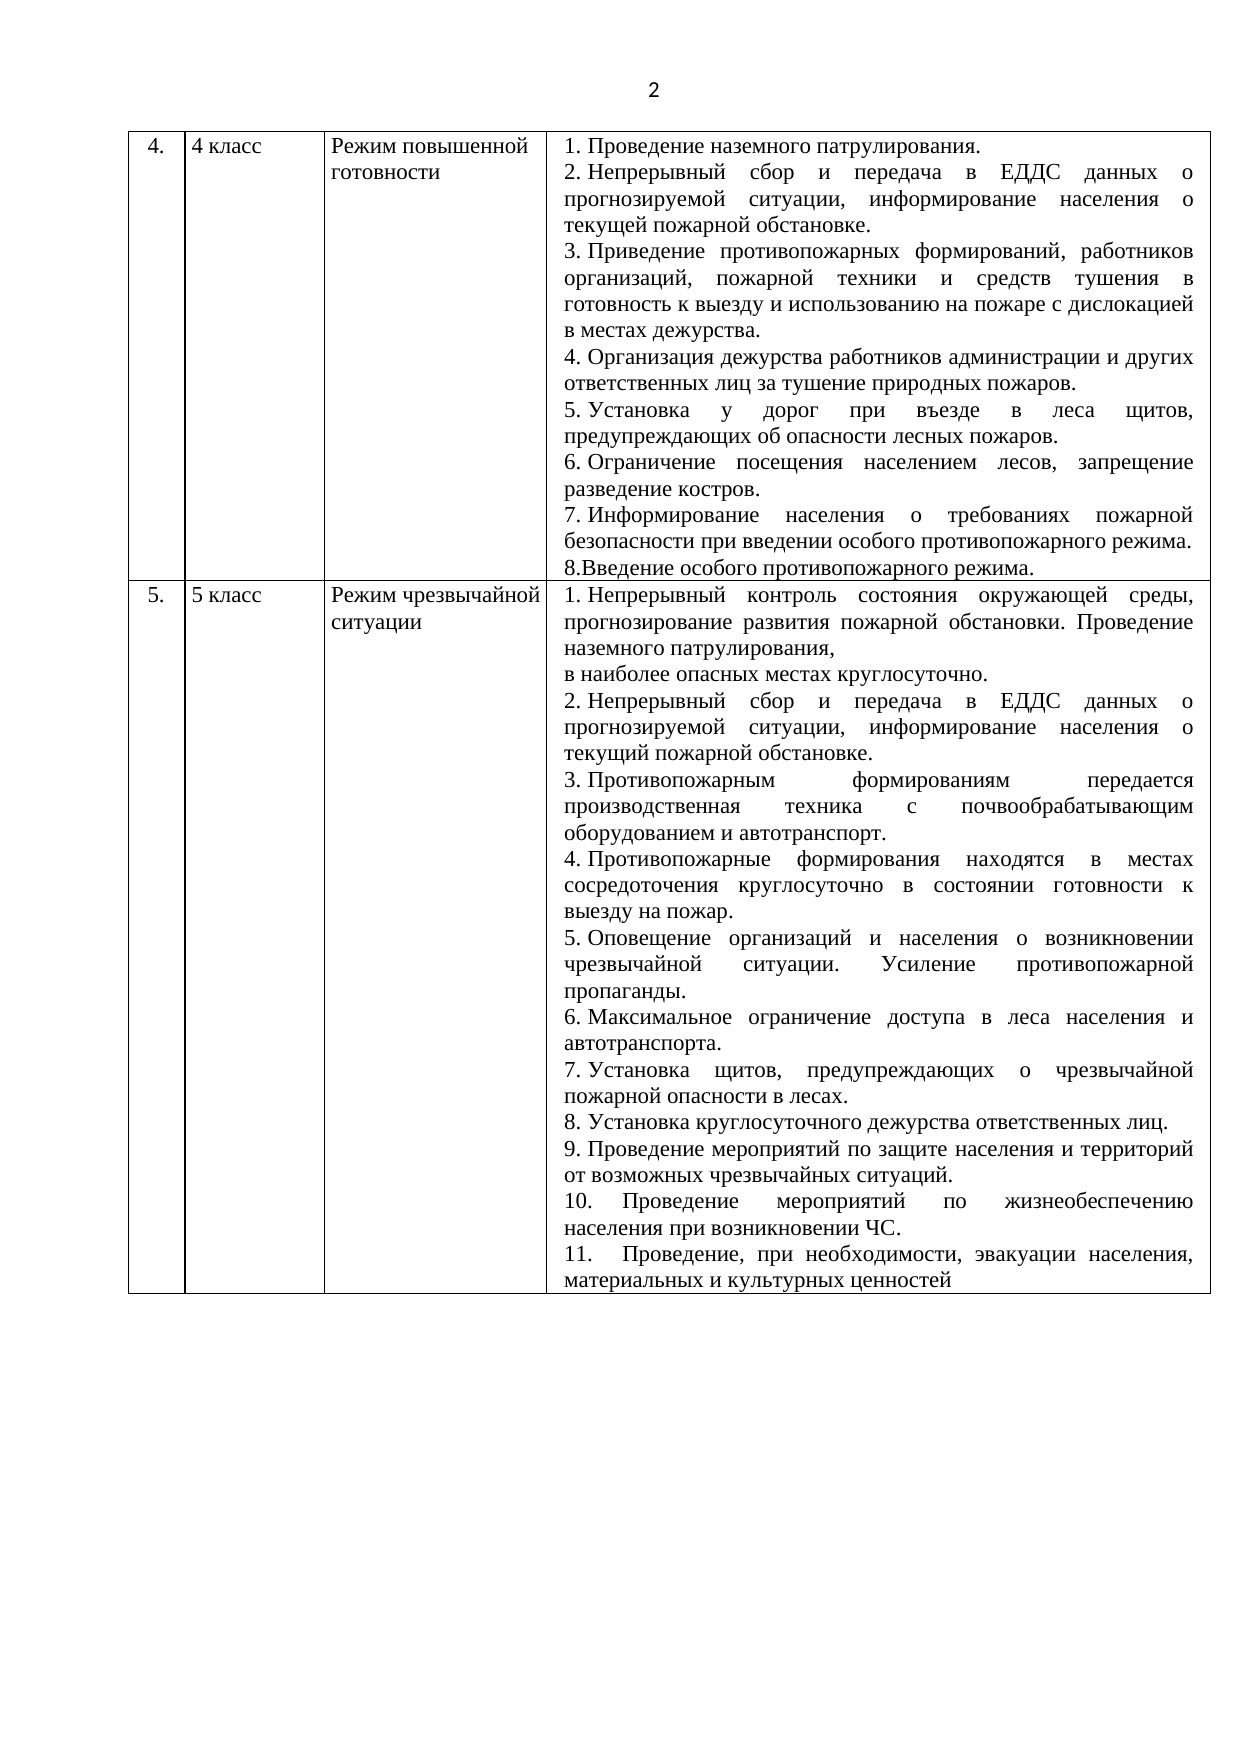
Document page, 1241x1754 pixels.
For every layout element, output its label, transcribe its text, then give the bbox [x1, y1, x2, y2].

table_cell 5. [129, 581, 184, 1293]
table_cell 4 класс [186, 132, 324, 580]
table_cell Режим чрезвычайной ситуации [325, 581, 546, 1293]
table_cell Непрерывный контроль состояния окружающей среды, прогнозирование развития пожарной обстановки. Проведение наземного патрулирования, в наиболее опасных местах круглосуточно. Непрерывный сбор и передача в ЕДДС данных о прогнозируемой ситуации, информирование населения о текущий пожарной обстановке. Противопожарным формированиям передается производственная техника с почвообрабатывающим оборудованием и автотранспорт. Противопожарные формирования находятся в местах сосредоточения круглосуточно в состоянии готовности к выезду на пожар. Оповещение организаций и населения о возникновении чрезвычайной ситуации. Усиление противопожарной пропаганды. Максимальное ограничение доступа в леса населения и автотранспорта. Установка щитов, предупреждающих о чрезвычайной пожарной опасности в лесах. Установка круглосуточного дежурства ответственных лиц. Проведение мероприятий по защите населения и территорий от возможных чрезвычайных ситуаций. Проведение мероприятий по жизнеобеспечению населения при возникновении ЧС. Проведение, при необходимости, эвакуации населения, материальных и культурных ценностей [547, 581, 1210, 1293]
table_cell 4. [129, 132, 184, 580]
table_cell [325, 132, 546, 580]
table_cell 5 класс [186, 581, 324, 1293]
table_cell Проведение наземного патрулирования. Непрерывный сбор и передача в ЕДДС данных о прогнозируемой ситуации, информирование населения о текущей пожарной обстановке. Приведение противопожарных формирований, работников организаций, пожарной техники и средств тушения в готовность к выезду и использованию на пожаре с дислокацией в местах дежурства. Организация дежурства работников администрации и других ответственных лиц за тушение природных пожаров. Установка у дорог при въезде в леса щитов, предупреждающих об опасности лесных пожаров. Ограничение посещения населением лесов, запрещение разведение костров. Информирование населения о требованиях пожарной безопасности при введении особого противопожарного режима. 8.Введение особого противопожарного режима. [547, 132, 1210, 580]
